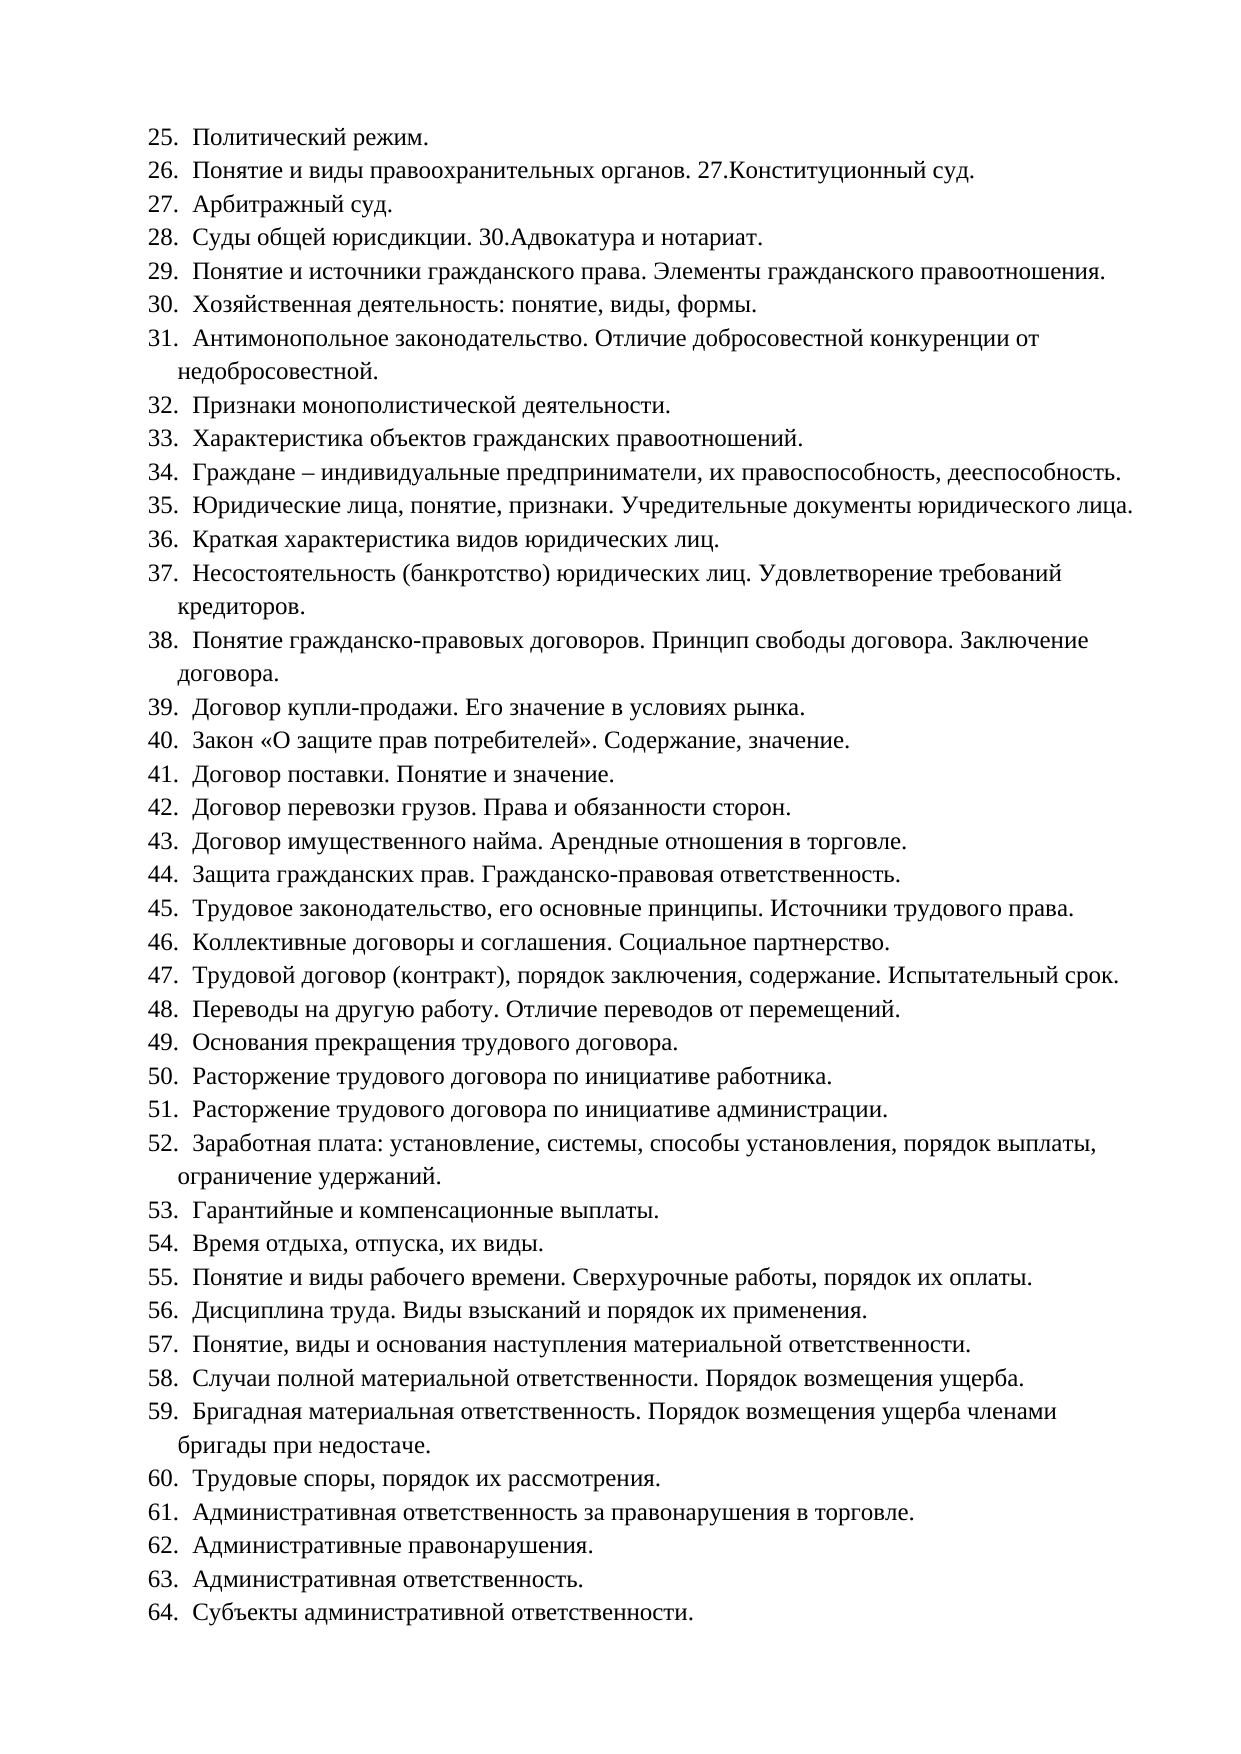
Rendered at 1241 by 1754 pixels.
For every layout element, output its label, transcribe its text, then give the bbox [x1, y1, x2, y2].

list Закон «О защите прав потребителей». Содержание, значение. [148, 722, 1152, 755]
list Понятие и виды рабочего времени. Сверхурочные работы, порядок их оплаты. [148, 1258, 1152, 1292]
list Договор перевозки грузов. Права и обязанности сторон. [148, 789, 1152, 822]
list Административная ответственность за правонарушения в торговле. [148, 1493, 1152, 1527]
list Характеристика объектов гражданских правоотношений. [148, 420, 1152, 453]
list Договор поставки. Понятие и значение. [148, 755, 1152, 789]
list Понятие, виды и основания наступления материальной ответственности. [148, 1326, 1152, 1359]
list Краткая характеристика видов юридических лиц. [148, 521, 1152, 554]
list Субъекты административной ответственности. [148, 1594, 1152, 1627]
list Арбитражный суд. [148, 185, 1152, 219]
list Граждане – индивидуальные предприниматели, их правоспособность, дееспособность. [148, 453, 1152, 487]
list Время отдыха, отпуска, их виды. [148, 1225, 1152, 1258]
list Расторжение трудового договора по инициативе администрации. [148, 1091, 1152, 1124]
list Хозяйственная деятельность: понятие, виды, формы. [148, 286, 1152, 319]
list Договор купли-продажи. Его значение в условиях рынка. [148, 688, 1152, 722]
list Расторжение трудового договора по инициативе работника. [148, 1057, 1152, 1091]
list Административные правонарушения. [148, 1527, 1152, 1560]
list Административная ответственность. [148, 1560, 1152, 1594]
list Переводы на другую работу. Отличие переводов от перемещений. [148, 990, 1152, 1024]
list Гарантийные и компенсационные выплаты. [148, 1191, 1152, 1225]
list Понятие и виды правоохранительных органов. 27.Конституционный суд. [148, 152, 1152, 185]
list Политический режим. [148, 118, 1152, 152]
list Случаи полной материальной ответственности. Порядок возмещения ущерба. [148, 1359, 1152, 1393]
list Трудовое законодательство, его основные принципы. Источники трудового права. [148, 889, 1152, 923]
list Антимонопольное законодательство. Отличие добросовестной конкуренции от недобросовестной. [148, 319, 1152, 386]
list Трудовой договор (контракт), порядок заключения, содержание. Испытательный срок. [148, 957, 1152, 990]
list Дисциплина труда. Виды взысканий и порядок их применения. [148, 1292, 1152, 1326]
list Понятие и источники гражданского права. Элементы гражданского правоотношения. [148, 252, 1152, 286]
list Договор имущественного найма. Арендные отношения в торговле. [148, 822, 1152, 856]
list Несостоятельность (банкротство) юридических лиц. Удовлетворение требований кредиторов. [148, 554, 1152, 621]
list Юридические лица, понятие, признаки. Учредительные документы юридического лица. [148, 487, 1152, 521]
list Признаки монополистической деятельности. [148, 386, 1152, 420]
list Суды общей юрисдикции. 30.Адвокатура и нотариат. [148, 219, 1152, 252]
list Трудовые споры, порядок их рассмотрения. [148, 1460, 1152, 1493]
list Защита гражданских прав. Гражданско-правовая ответственность. [148, 856, 1152, 889]
list Бригадная материальная ответственность. Порядок возмещения ущерба членами бригады при недостаче. [148, 1393, 1152, 1460]
list Коллективные договоры и соглашения. Социальное партнерство. [148, 923, 1152, 957]
list Понятие гражданско-правовых договоров. Принцип свободы договора. Заключение договора. [148, 621, 1152, 688]
list Основания прекращения трудового договора. [148, 1024, 1152, 1057]
list Заработная плата: установление, системы, способы установления, порядок выплаты, ограничение удержаний. [148, 1124, 1152, 1191]
